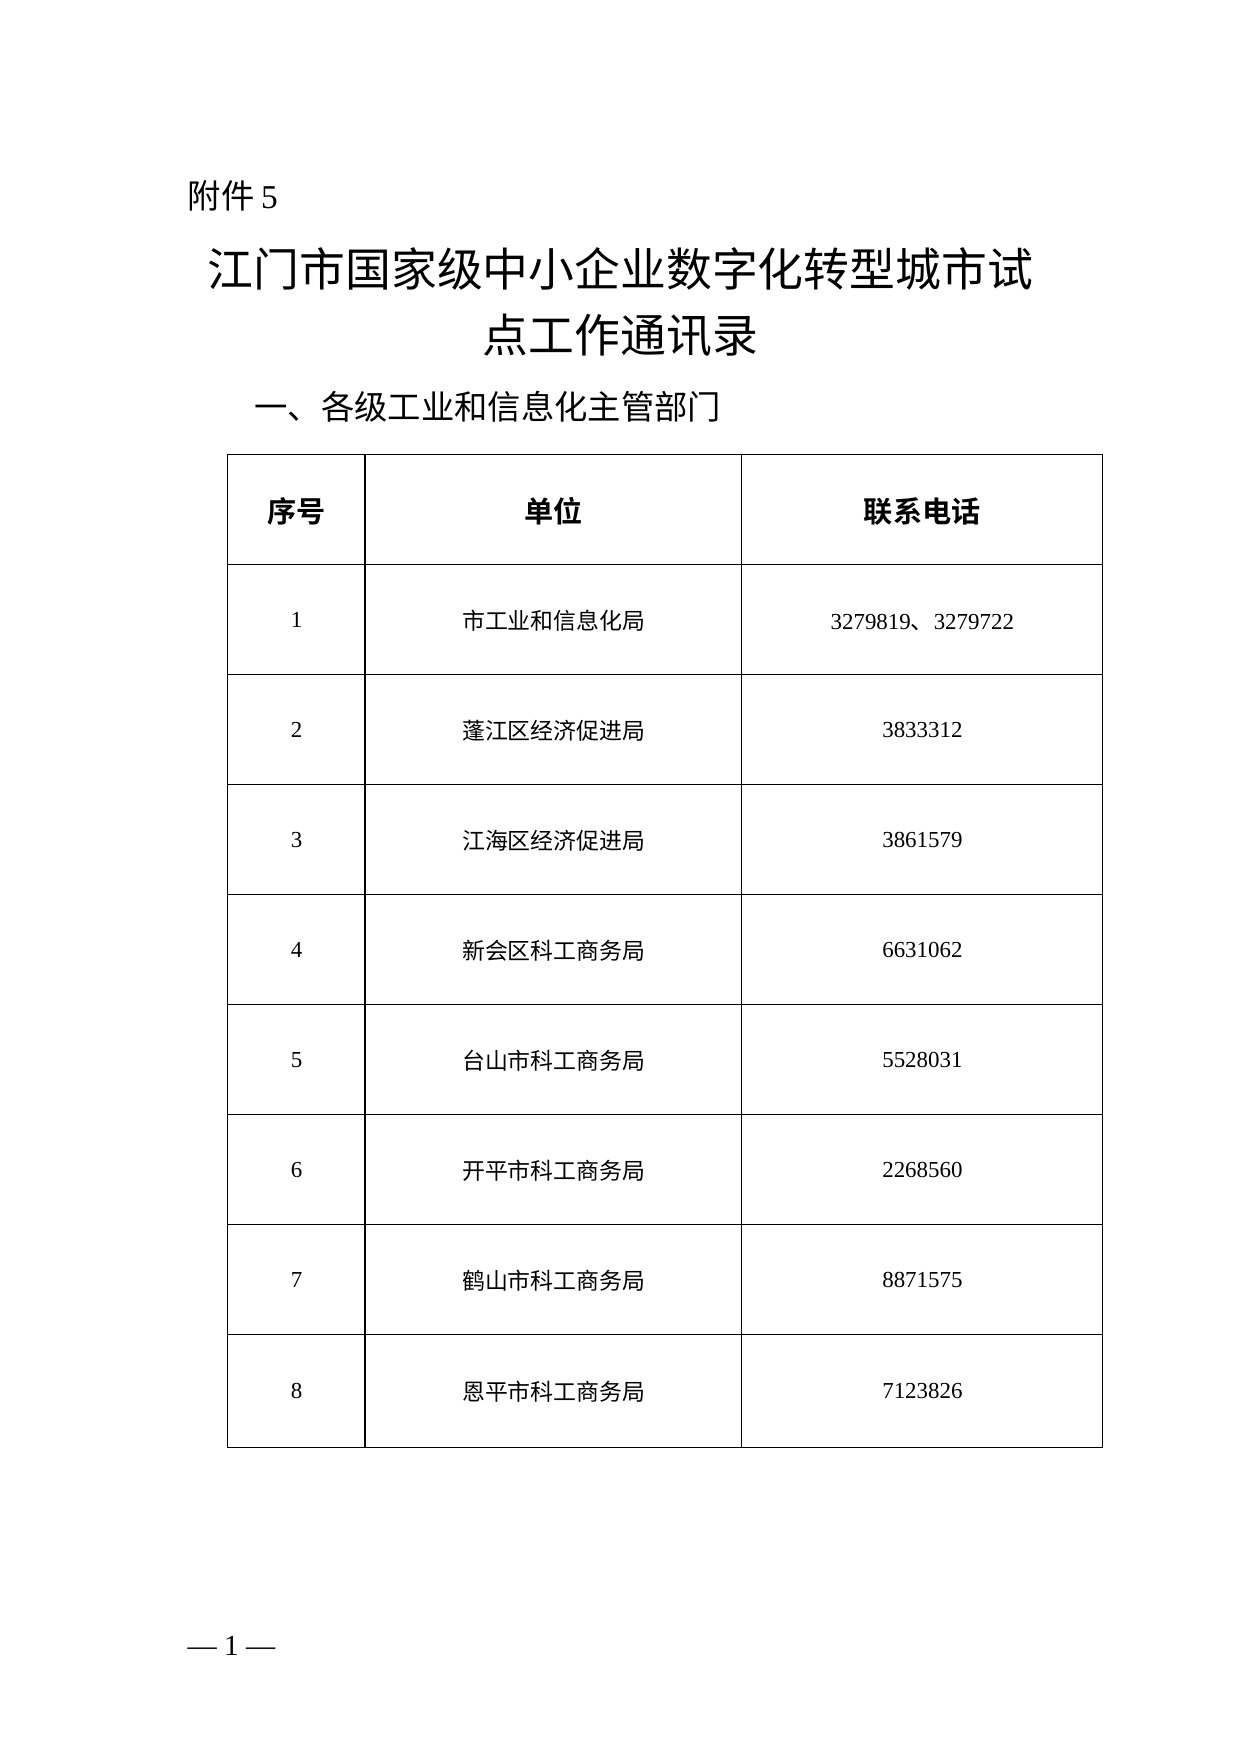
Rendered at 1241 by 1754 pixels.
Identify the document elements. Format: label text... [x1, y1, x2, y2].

table_cell 3279819、3279722 [742, 565, 1102, 674]
table_cell 蓬江区经济促进局 [366, 675, 741, 784]
table_cell 市工业和信息化局 [366, 565, 741, 674]
table_cell 5 [228, 1005, 364, 1114]
table_cell 3861579 [742, 785, 1102, 894]
table_cell 2268560 [742, 1115, 1102, 1224]
text 附件5 [187, 162, 1053, 227]
table_cell 恩平市科工商务局 [366, 1335, 741, 1447]
table_cell 开平市科工商务局 [366, 1115, 741, 1224]
table_header 单位 [366, 455, 741, 564]
table_cell 1 [228, 565, 364, 674]
table_header 序号 [228, 455, 364, 564]
table_cell 江海区经济促进局 [366, 785, 741, 894]
table_header 联系电话 [742, 455, 1102, 564]
table_cell 2 [228, 675, 364, 784]
table_cell 7123826 [742, 1335, 1102, 1447]
table_cell 5528031 [742, 1005, 1102, 1114]
text 江门市国家级中小企业数字化转型城市试点工作通讯录 [187, 233, 1053, 366]
table_cell 鹤山市科工商务局 [366, 1225, 741, 1334]
list 一、各级工业和信息化主管部门 [187, 372, 1053, 437]
table_cell 7 [228, 1225, 364, 1334]
table_cell 3833312 [742, 675, 1102, 784]
table_cell 6631062 [742, 895, 1102, 1004]
table_cell 新会区科工商务局 [366, 895, 741, 1004]
table_cell 6 [228, 1115, 364, 1224]
table_cell 4 [228, 895, 364, 1004]
table_cell 8 [228, 1335, 364, 1447]
table_cell 3 [228, 785, 364, 894]
table_cell 台山市科工商务局 [366, 1005, 741, 1114]
table_cell 8871575 [742, 1225, 1102, 1334]
